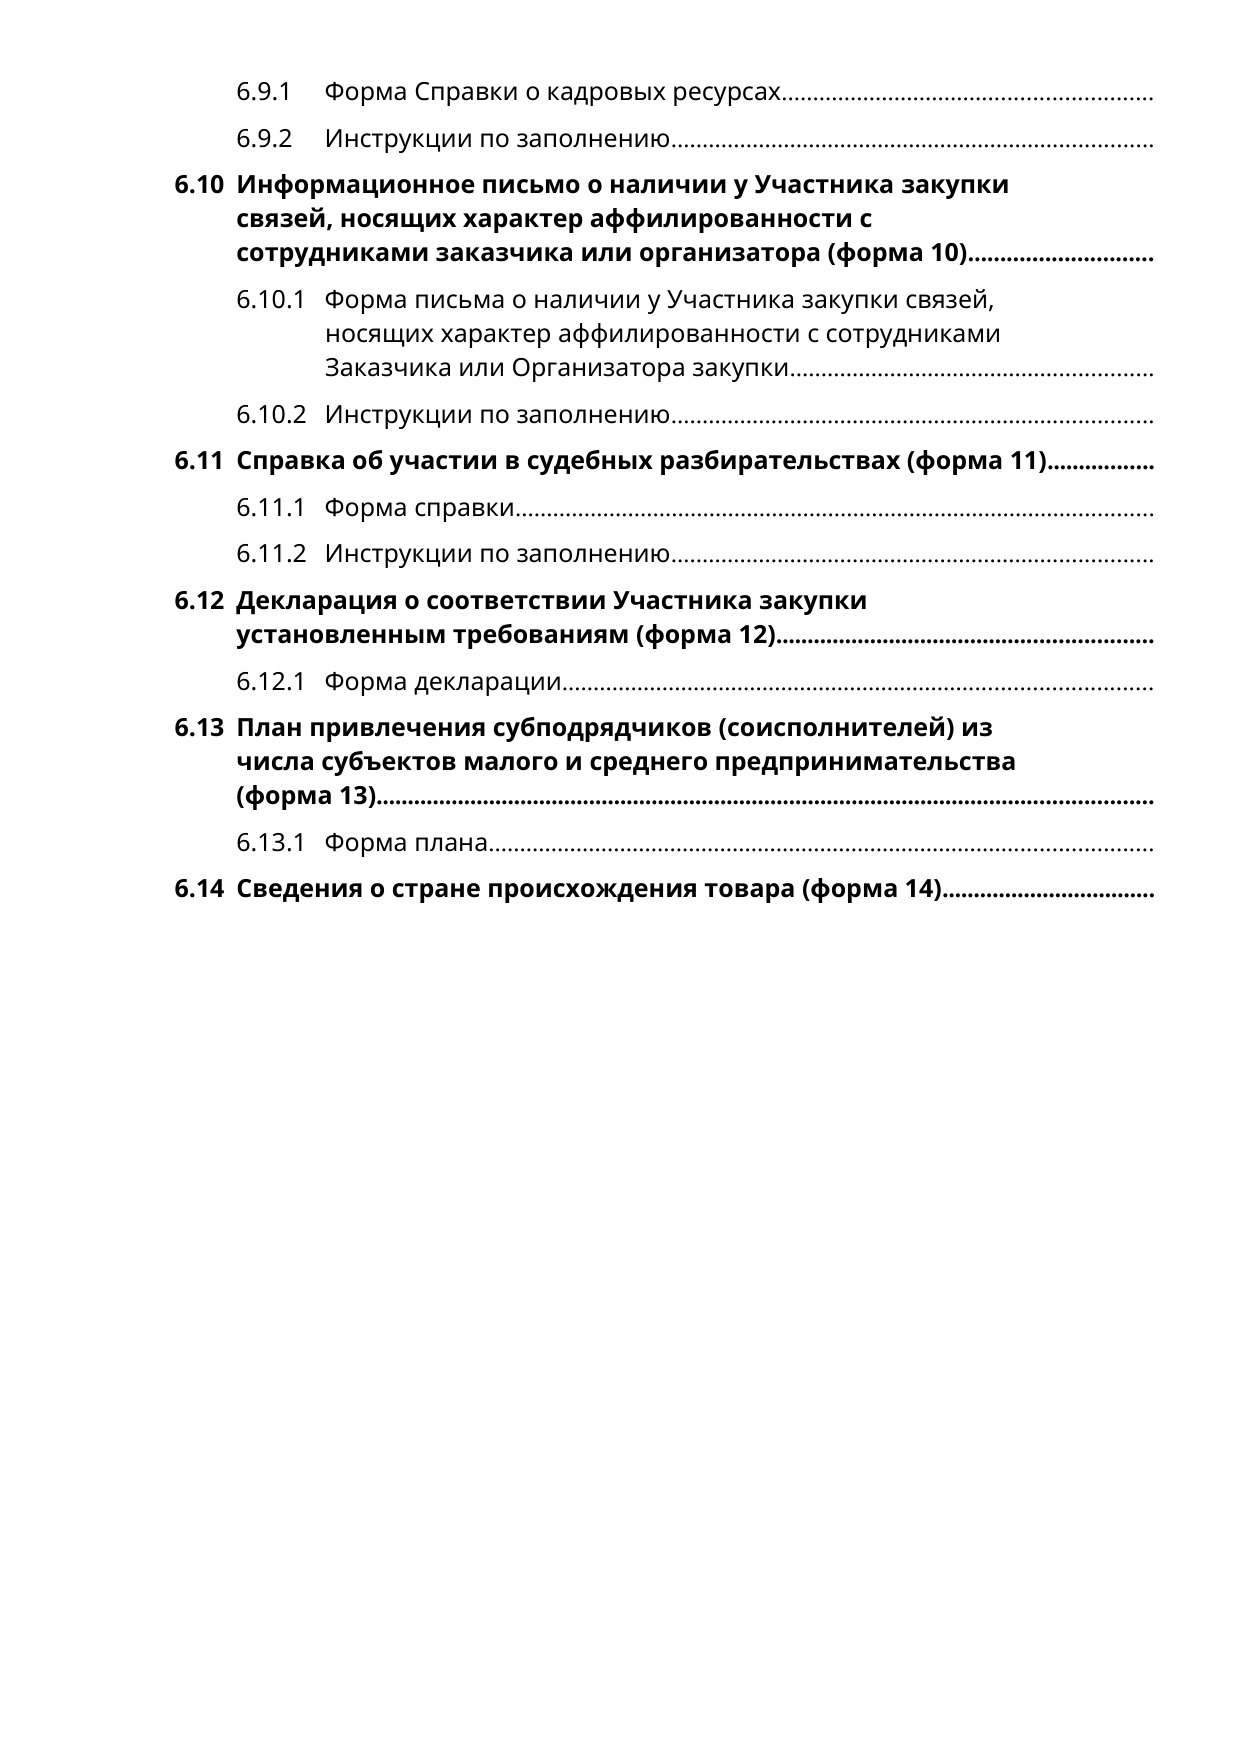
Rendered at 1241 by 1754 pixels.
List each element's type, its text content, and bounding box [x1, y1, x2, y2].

text 6.10 Информационное письмо о наличии у Участника закупки связей, носящих характер аффилированности с сотрудниками заказчика или организатора (форма 10) 65 [174, 167, 1063, 269]
text 6.12.1 Форма декларации 69 [236, 663, 1063, 697]
text 6.10.1 Форма письма о наличии у Участника закупки связей, носящих характер аффилированности с сотрудниками Заказчика или Организатора закупки 65 [236, 282, 1063, 384]
text 6.13.1 Форма плана 71 [236, 824, 1063, 858]
text 6.11 Справка об участии в судебных разбирательствах (форма 11) 67 [174, 443, 1063, 477]
text 6.14 Сведения о стране происхождения товара (форма 14) 73 [174, 871, 1063, 905]
text 6.11.1 Форма справки 67 [236, 489, 1063, 523]
text 6.11.2 Инструкции по заполнению 68 [236, 536, 1063, 570]
text 6.9.1 Форма Справки о кадровых ресурсах 63 [236, 74, 1063, 108]
text 6.12 Декларация о соответствии Участника закупки установленным требованиям (форма 12) 69 [174, 583, 1063, 651]
text 6.9.2 Инструкции по заполнению 64 [236, 120, 1063, 154]
text 6.10.2 Инструкции по заполнению 66 [236, 396, 1063, 430]
text 6.13 План привлечения субподрядчиков (соисполнителей) из числа субъектов малого и среднего предпринимательства (форма 13) 71 [174, 710, 1063, 812]
